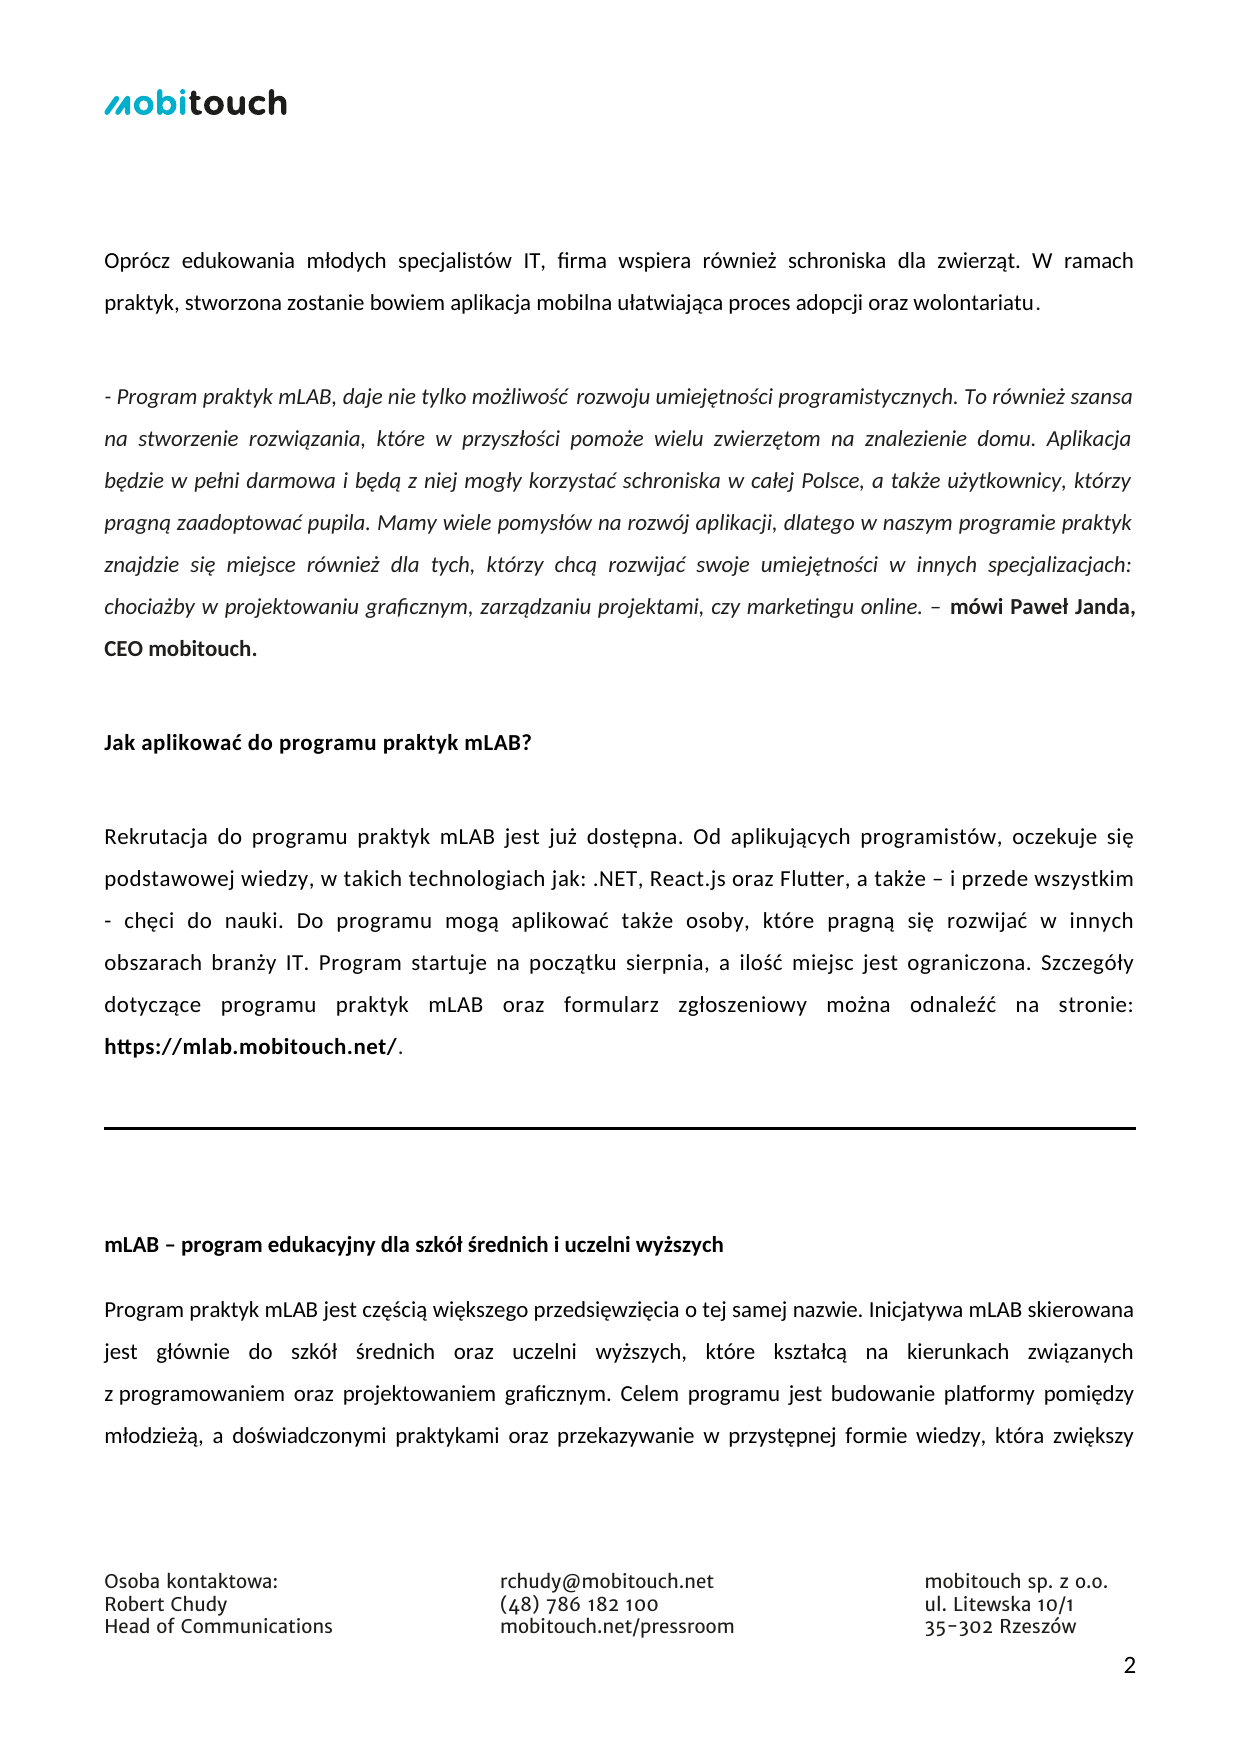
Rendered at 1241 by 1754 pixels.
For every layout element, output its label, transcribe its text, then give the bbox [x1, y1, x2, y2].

text mLAB – program edukacyjny dla szkół średnich i uczelni wyższych [104, 1231, 1136, 1259]
text Rekrutacja do programu praktyk mLAB jest już dostępna. Od aplikujących programistów, oczekuje się podstawowej wiedzy, w takich technologiach jak: .NET, React.js oraz Flutter, a także – i przede wszystkim - chęci do nauki. Do programu mogą aplikować także osoby, które pragną się rozwijać w innych obszarach branży IT. Program startuje na początku sierpnia, a ilość miejsc jest ograniczona. Szczegóły dotyczące programu praktyk mLAB oraz formularz zgłoszeniowy można odnaleźć na stronie: https://mlab.mobitouch.net/. [104, 822, 1136, 1060]
text Jak aplikować do programu praktyk mLAB? [104, 728, 1136, 756]
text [104, 1295, 1136, 1449]
text - Program praktyk mLAB, daje nie tylko możliwość rozwoju umiejętności programistycznych. To również szansa na stworzenie rozwiązania, które w przyszłości pomoże wielu zwierzętom na znalezienie domu. Aplikacja będzie w pełni darmowa i będą z niej mogły korzystać schroniska w całej Polsce, a także użytkownicy, którzy pragną zaadoptować pupila. Mamy wiele pomysłów na rozwój aplikacji, dlatego w naszym programie praktyk znajdzie się miejsce również dla tych, którzy chcą rozwijać swoje umiejętności w innych specjalizacjach: chociażby w projektowaniu graficznym, zarządzaniu projektami, czy marketingu online. – mówi Paweł Janda, CEO mobitouch. [104, 382, 1136, 592]
text - Program praktyk mLAB, daje nie tylko możliwość rozwoju umiejętności programistycznych. To również szansa na stworzenie rozwiązania, które w przyszłości pomoże wielu zwierzętom na znalezienie domu. Aplikacja będzie w pełni darmowa i będą z niej mogły korzystać schroniska w całej Polsce, a także użytkownicy, którzy pragną zaadoptować pupila. Mamy wiele pomysłów na rozwój aplikacji, dlatego w naszym programie praktyk znajdzie się miejsce również dla tych, którzy chcą rozwijać swoje umiejętności w innych specjalizacjach: chociażby w projektowaniu graficznym, zarządzaniu projektami, czy marketingu online. – mówi Paweł Janda, CEO mobitouch. [104, 620, 1136, 662]
text Oprócz edukowania młodych specjalistów IT, firma wspiera również schroniska dla zwierząt. W ramach praktyk, stworzona zostanie bowiem aplikacja mobilna ułatwiająca proces adopcji oraz wolontariatu. [104, 246, 1136, 316]
